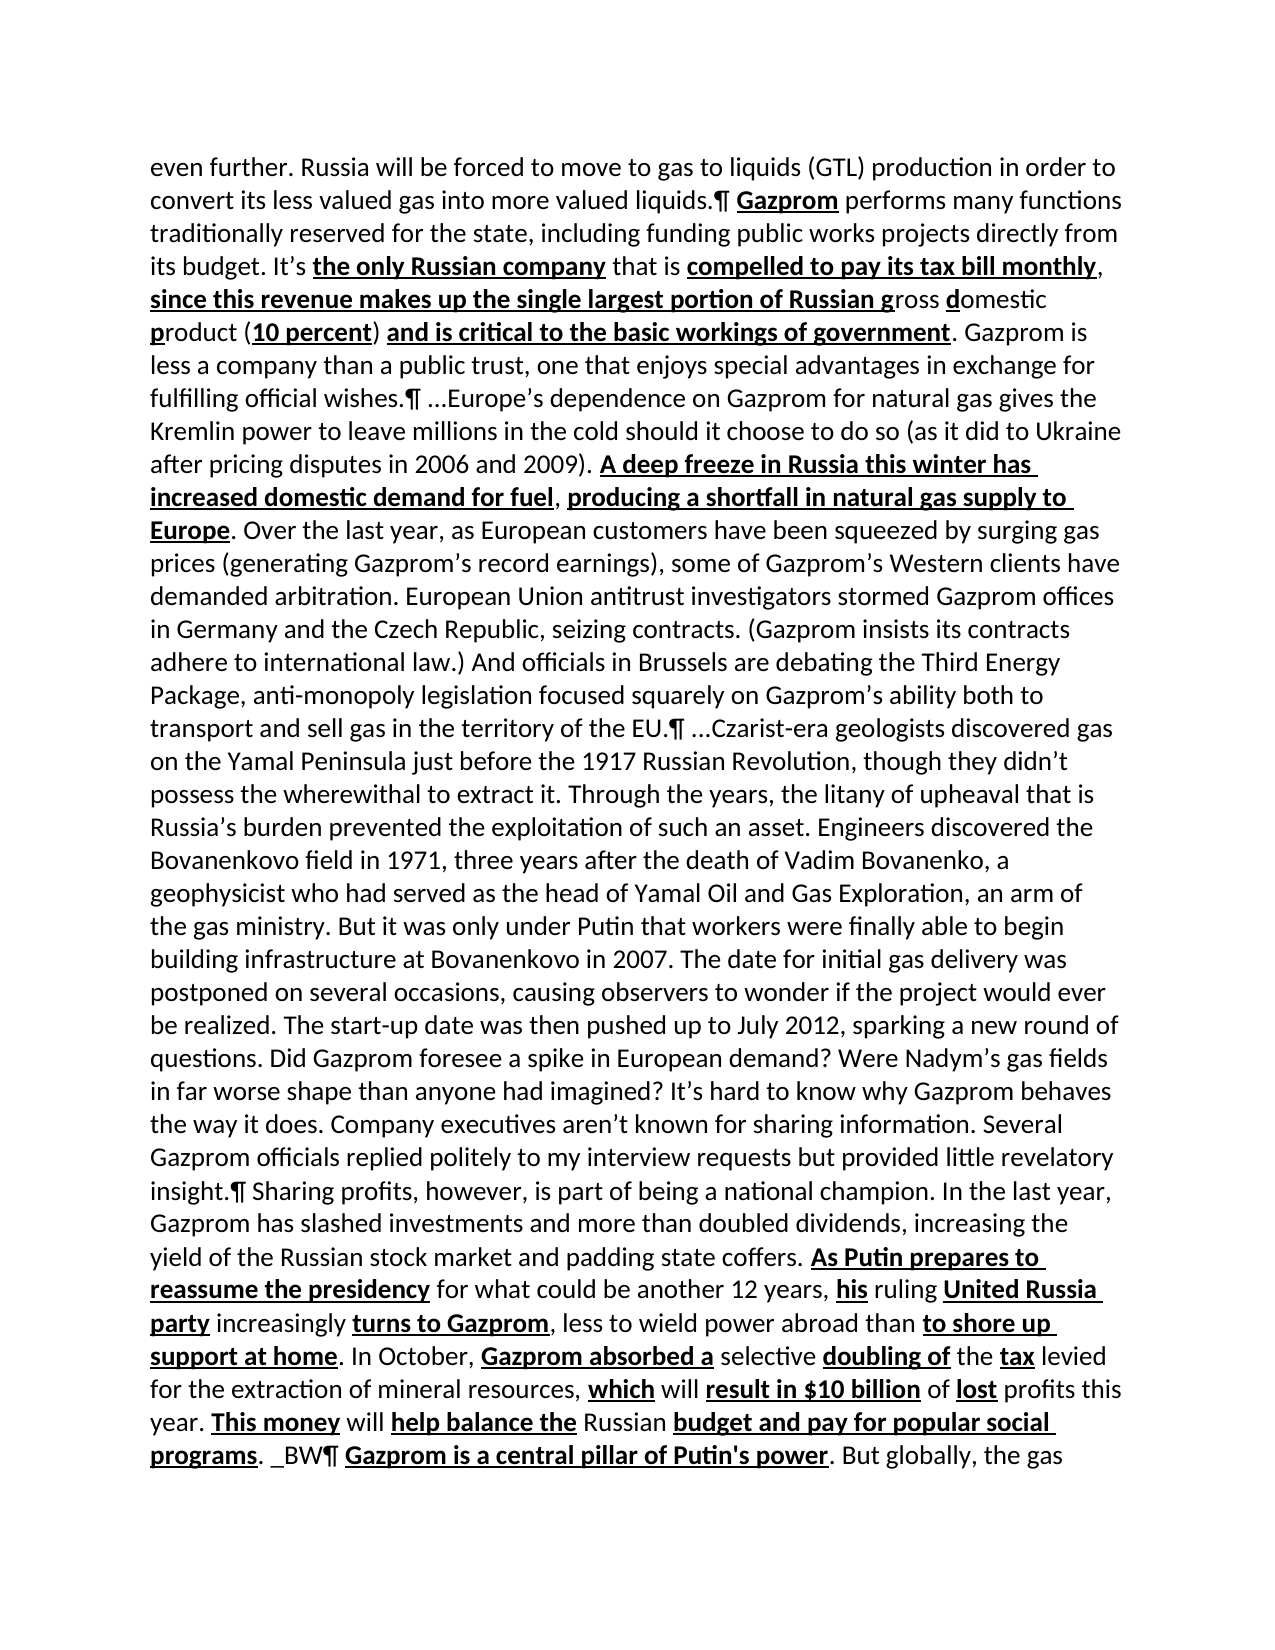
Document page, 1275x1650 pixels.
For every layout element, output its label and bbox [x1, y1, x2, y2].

text [150, 150, 1125, 1471]
